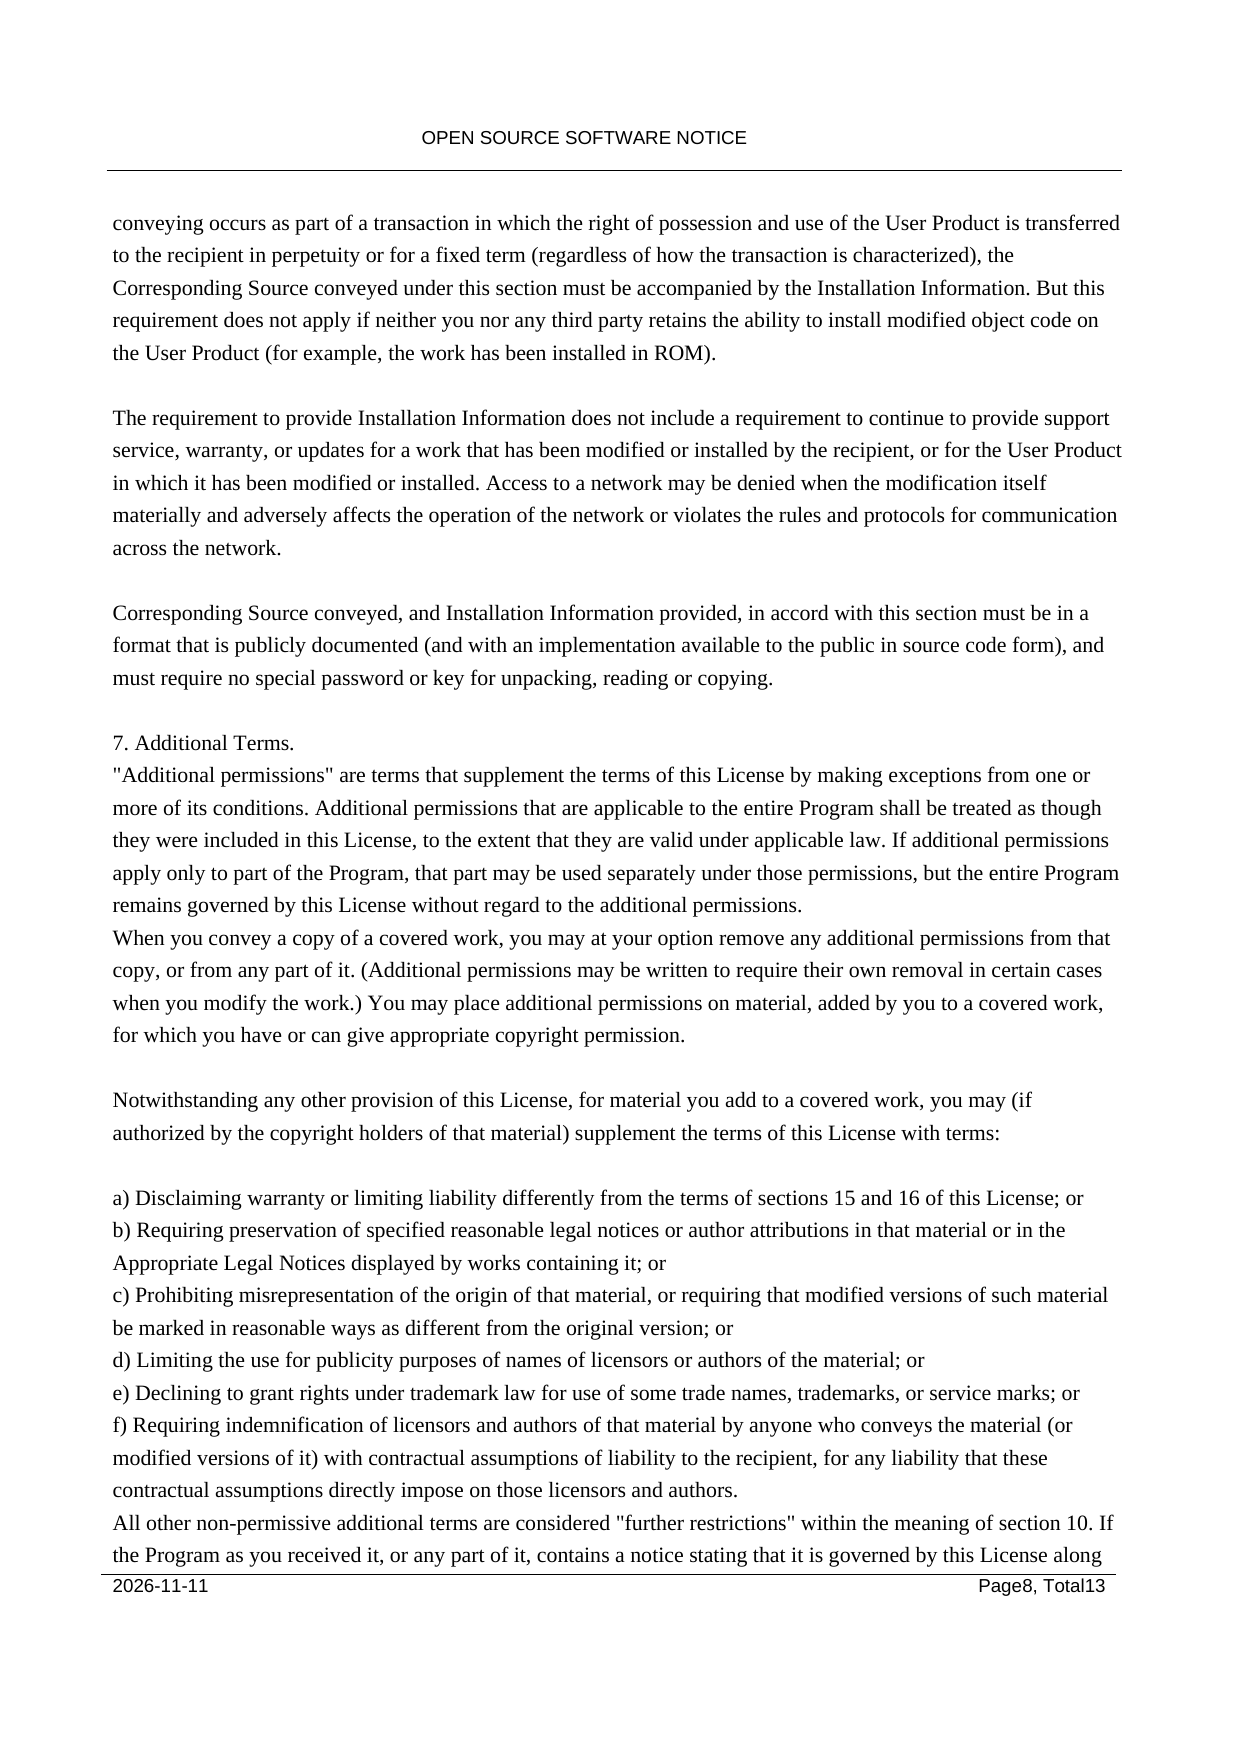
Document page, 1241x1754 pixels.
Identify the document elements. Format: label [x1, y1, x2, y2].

text [112, 206, 1128, 1571]
